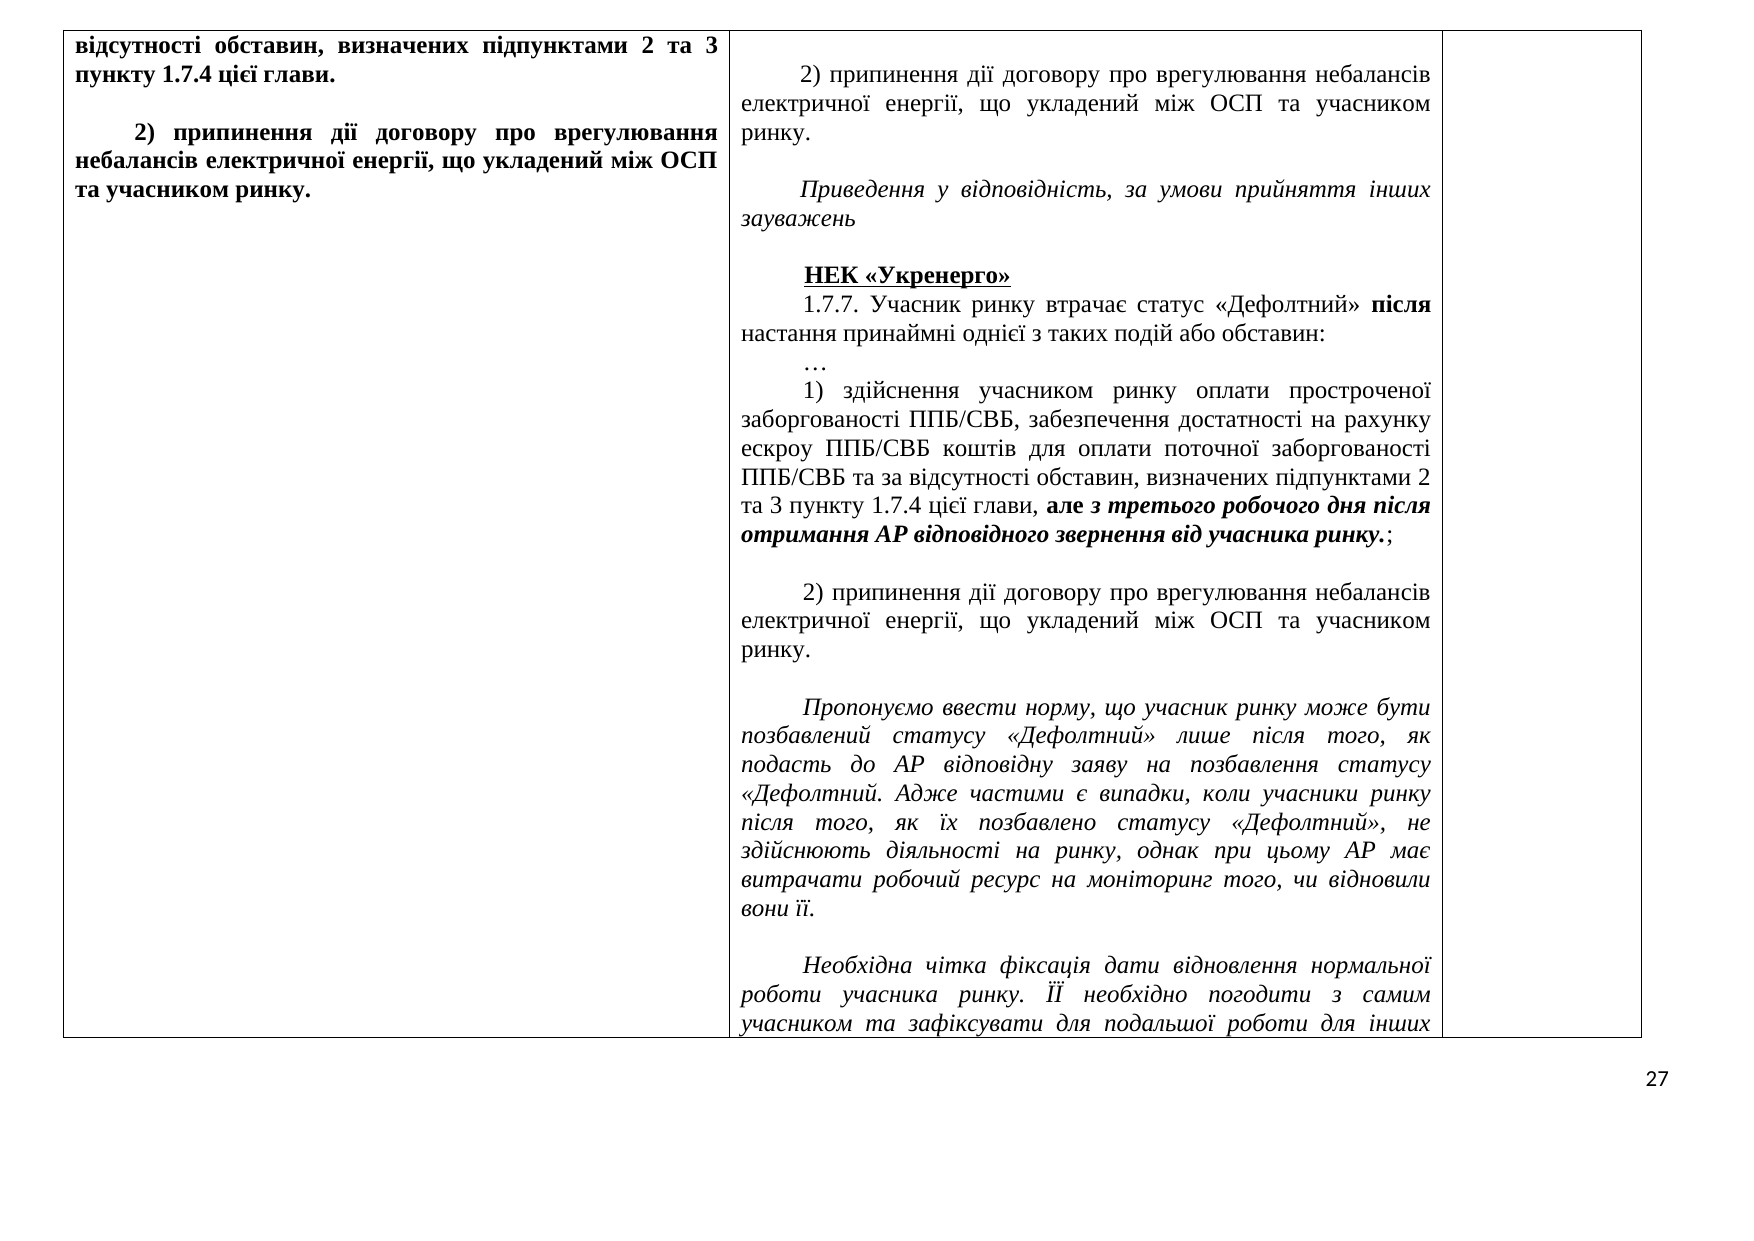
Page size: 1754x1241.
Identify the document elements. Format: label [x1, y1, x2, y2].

table_cell [64, 31, 729, 1037]
table_cell [1443, 31, 1641, 1037]
table_cell [730, 31, 1442, 1037]
